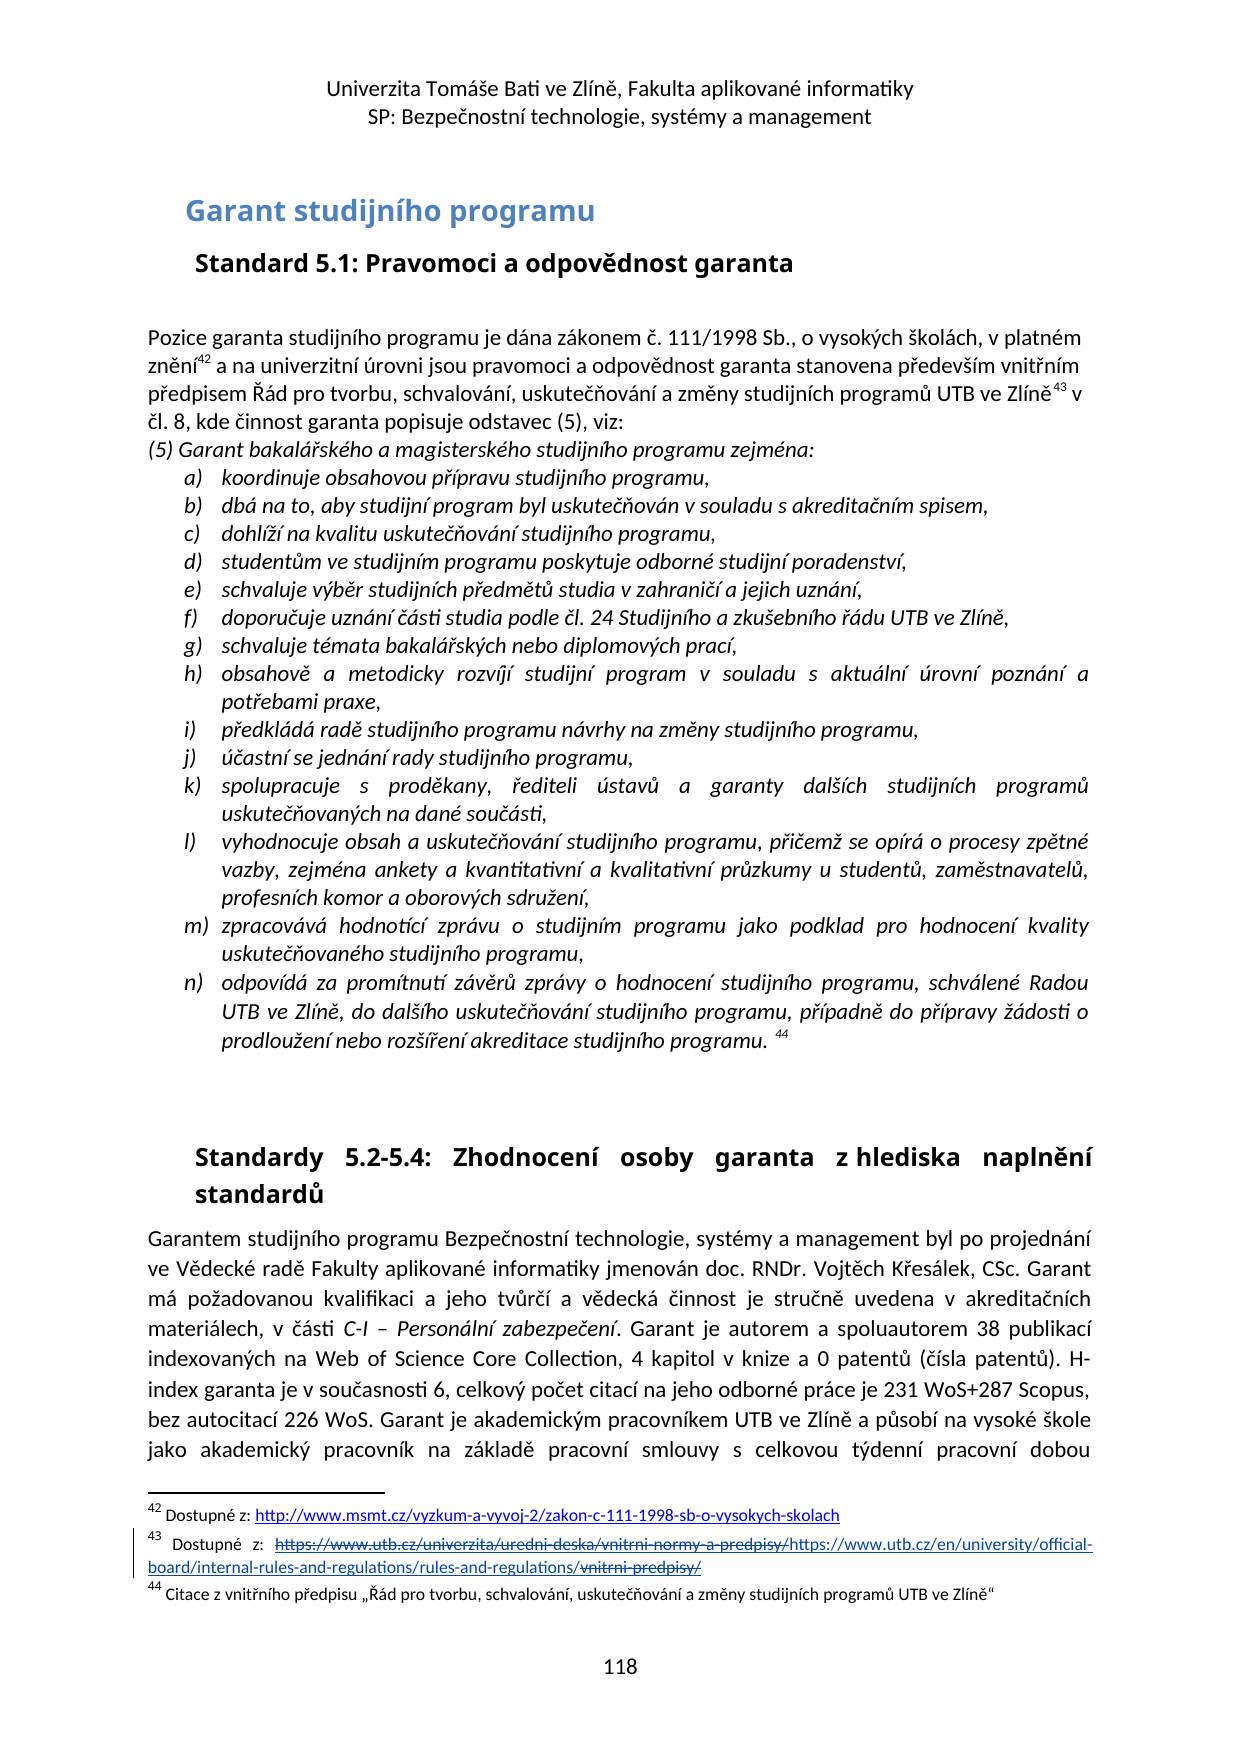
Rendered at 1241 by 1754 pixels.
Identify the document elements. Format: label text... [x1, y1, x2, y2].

subtitle Garant studijního programu [185, 190, 1093, 230]
text čl. 8, kde činnost garanta popisuje odstavec (5), viz: [148, 407, 1093, 435]
list obsahově a metodicky rozvíjí studijní program v souladu s aktuální úrovní poznání a potřebami praxe, [184, 659, 1093, 715]
text (5) Garant bakalářského a magisterského studijního programu zejména: [148, 435, 1093, 463]
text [148, 1224, 1093, 1463]
list spolupracuje s proděkany, řediteli ústavů a garanty dalších studijních programů uskutečňovaných na dané součásti, [184, 771, 1093, 827]
list doporučuje uznání části studia podle čl. 24 Studijního a zkušebního řádu UTB ve Zlíně, [184, 603, 1093, 631]
list schvaluje výběr studijních předmětů studia v zahraničí a jejich uznání, [184, 575, 1093, 603]
list schvaluje témata bakalářských nebo diplomových prací, [184, 631, 1093, 659]
list odpovídá za promítnutí závěrů zprávy o hodnocení studijního programu, schválené Radou UTB ve Zlíně, do dalšího uskutečňování studijního programu, případně do přípravy žádosti o prodloužení nebo rozšíření akreditace studijního programu. [184, 967, 1093, 1054]
list účastní se jednání rady studijního programu, [184, 743, 1093, 771]
subtitle Standardy 5.2-5.4: Zhodnocení osoby garanta z hlediska naplnění standardů [195, 1140, 1093, 1211]
subtitle Standard 5.1: Pravomoci a odpovědnost garanta [195, 245, 1093, 279]
list dohlíží na kvalitu uskutečňování studijního programu, [184, 519, 1093, 547]
text Pozice garanta studijního programu je dána zákonem č. 111/1998 Sb., o vysokých školách, v platném znění a na univerzitní úrovni jsou pravomoci a odpovědnost garanta stanovena především vnitřním předpisem Řád pro tvorbu, schvalování, uskutečňování a změny studijních programů UTB ve Zlíně v [148, 323, 1093, 407]
list předkládá radě studijního programu návrhy na změny studijního programu, [184, 715, 1093, 743]
list vyhodnocuje obsah a uskutečňování studijního programu, přičemž se opírá o procesy zpětné vazby, zejména ankety a kvantitativní a kvalitativní průzkumy u studentů, zaměstnavatelů, profesních komor a oborových sdružení, [184, 827, 1093, 911]
list studentům ve studijním programu poskytuje odborné studijní poradenství, [184, 547, 1093, 575]
list zpracovává hodnotící zprávu o studijním programu jako podklad pro hodnocení kvality uskutečňovaného studijního programu, [184, 911, 1093, 967]
list koordinuje obsahovou přípravu studijního programu, [184, 463, 1093, 491]
list dbá na to, aby studijní program byl uskutečňován v souladu s akreditačním spisem, [184, 491, 1093, 519]
